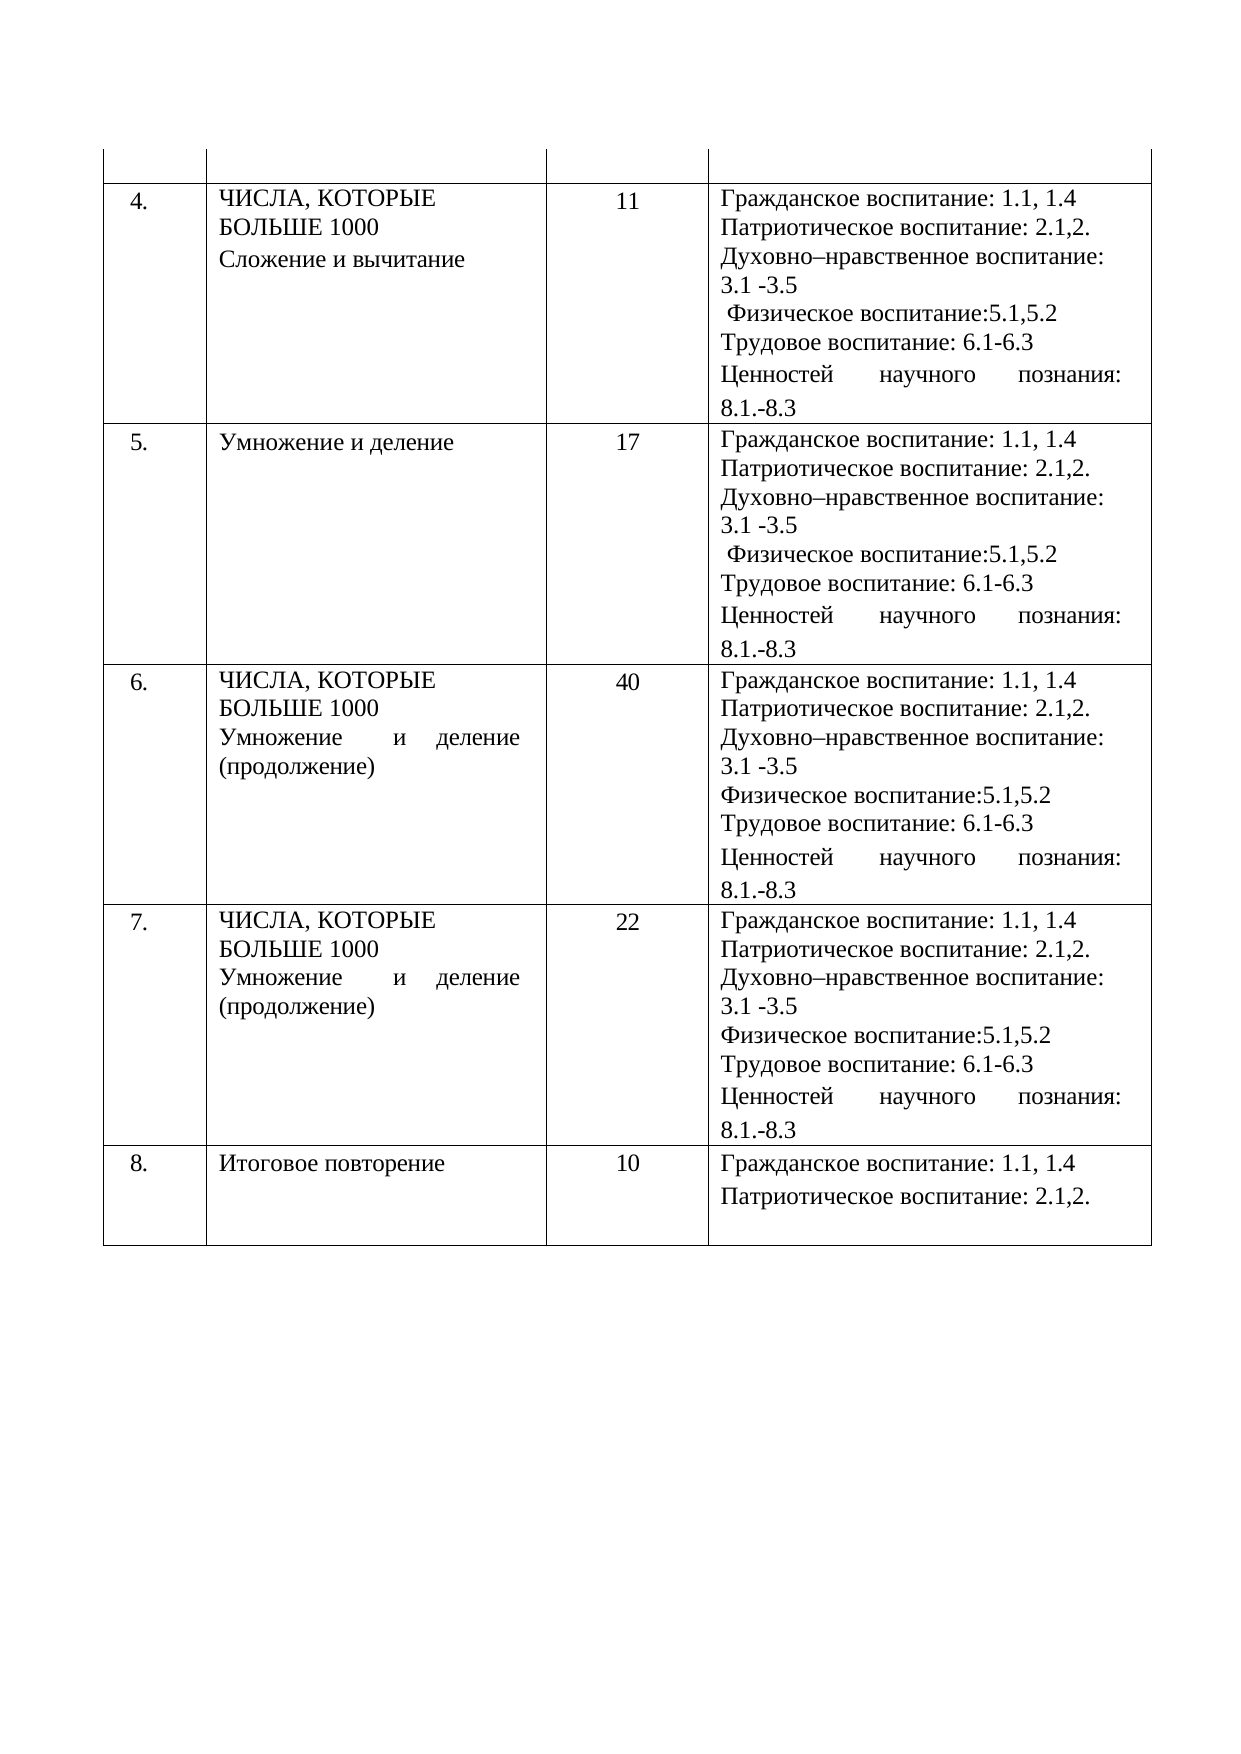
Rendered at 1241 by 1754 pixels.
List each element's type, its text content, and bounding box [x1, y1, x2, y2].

table_cell 17 [547, 424, 708, 664]
table_cell 7. [104, 905, 206, 1145]
table_header [104, 149, 206, 182]
table_cell Умножение и деление [207, 424, 546, 664]
table_cell 4. [104, 184, 206, 423]
table_header [547, 149, 708, 182]
table_cell Гражданское воспитание: 1.1, 1.4 Патриотическое воспитание: 2.1,2. Духовно–нравственное воспитание: 3.1 -3.5 Физическое воспитание:5.1,5.2 Трудовое воспитание: 6.1-6.3 Ценностей научного познания: 8.1.-8.3 [709, 905, 1151, 1145]
table_cell ЧИСЛА, КОТОРЫЕ БОЛЬШЕ 1000 Сложение и вычитание [207, 184, 546, 423]
table_cell Гражданское воспитание: 1.1, 1.4 Патриотическое воспитание: 2.1,2. Духовно–нравственное воспитание: 3.1 -3.5 Физическое воспитание:5.1,5.2 Трудовое воспитание: 6.1-6.3 Ценностей научного познания: 8.1.-8.3 [709, 424, 1151, 664]
table_cell Гражданское воспитание: 1.1, 1.4 Патриотическое воспитание: 2.1,2. [709, 1146, 1151, 1245]
table_header [207, 149, 546, 182]
table_cell 11 [547, 184, 708, 423]
table_cell Итоговое повторение [207, 1146, 546, 1245]
table_cell 40 [547, 665, 708, 904]
table_header [709, 149, 1151, 182]
table_cell ЧИСЛА, КОТОРЫЕ БОЛЬШЕ 1000 Умножение и деление (продолжение) [207, 905, 546, 1145]
table_cell 22 [547, 905, 708, 1145]
table_cell 5. [104, 424, 206, 664]
table_cell Гражданское воспитание: 1.1, 1.4 Патриотическое воспитание: 2.1,2. Духовно–нравственное воспитание: 3.1 -3.5 Физическое воспитание:5.1,5.2 Трудовое воспитание: 6.1-6.3 Ценностей научного познания: 8.1.-8.3 [709, 665, 1151, 904]
table_cell 10 [547, 1146, 708, 1245]
table_cell 6. [104, 665, 206, 904]
table_cell ЧИСЛА, КОТОРЫЕ БОЛЬШЕ 1000 Умножение и деление (продолжение) [207, 665, 546, 904]
table_cell 8. [104, 1146, 206, 1245]
table_cell Гражданское воспитание: 1.1, 1.4 Патриотическое воспитание: 2.1,2. Духовно–нравственное воспитание: 3.1 -3.5 Физическое воспитание:5.1,5.2 Трудовое воспитание: 6.1-6.3 Ценностей научного познания: 8.1.-8.3 [709, 184, 1151, 423]
